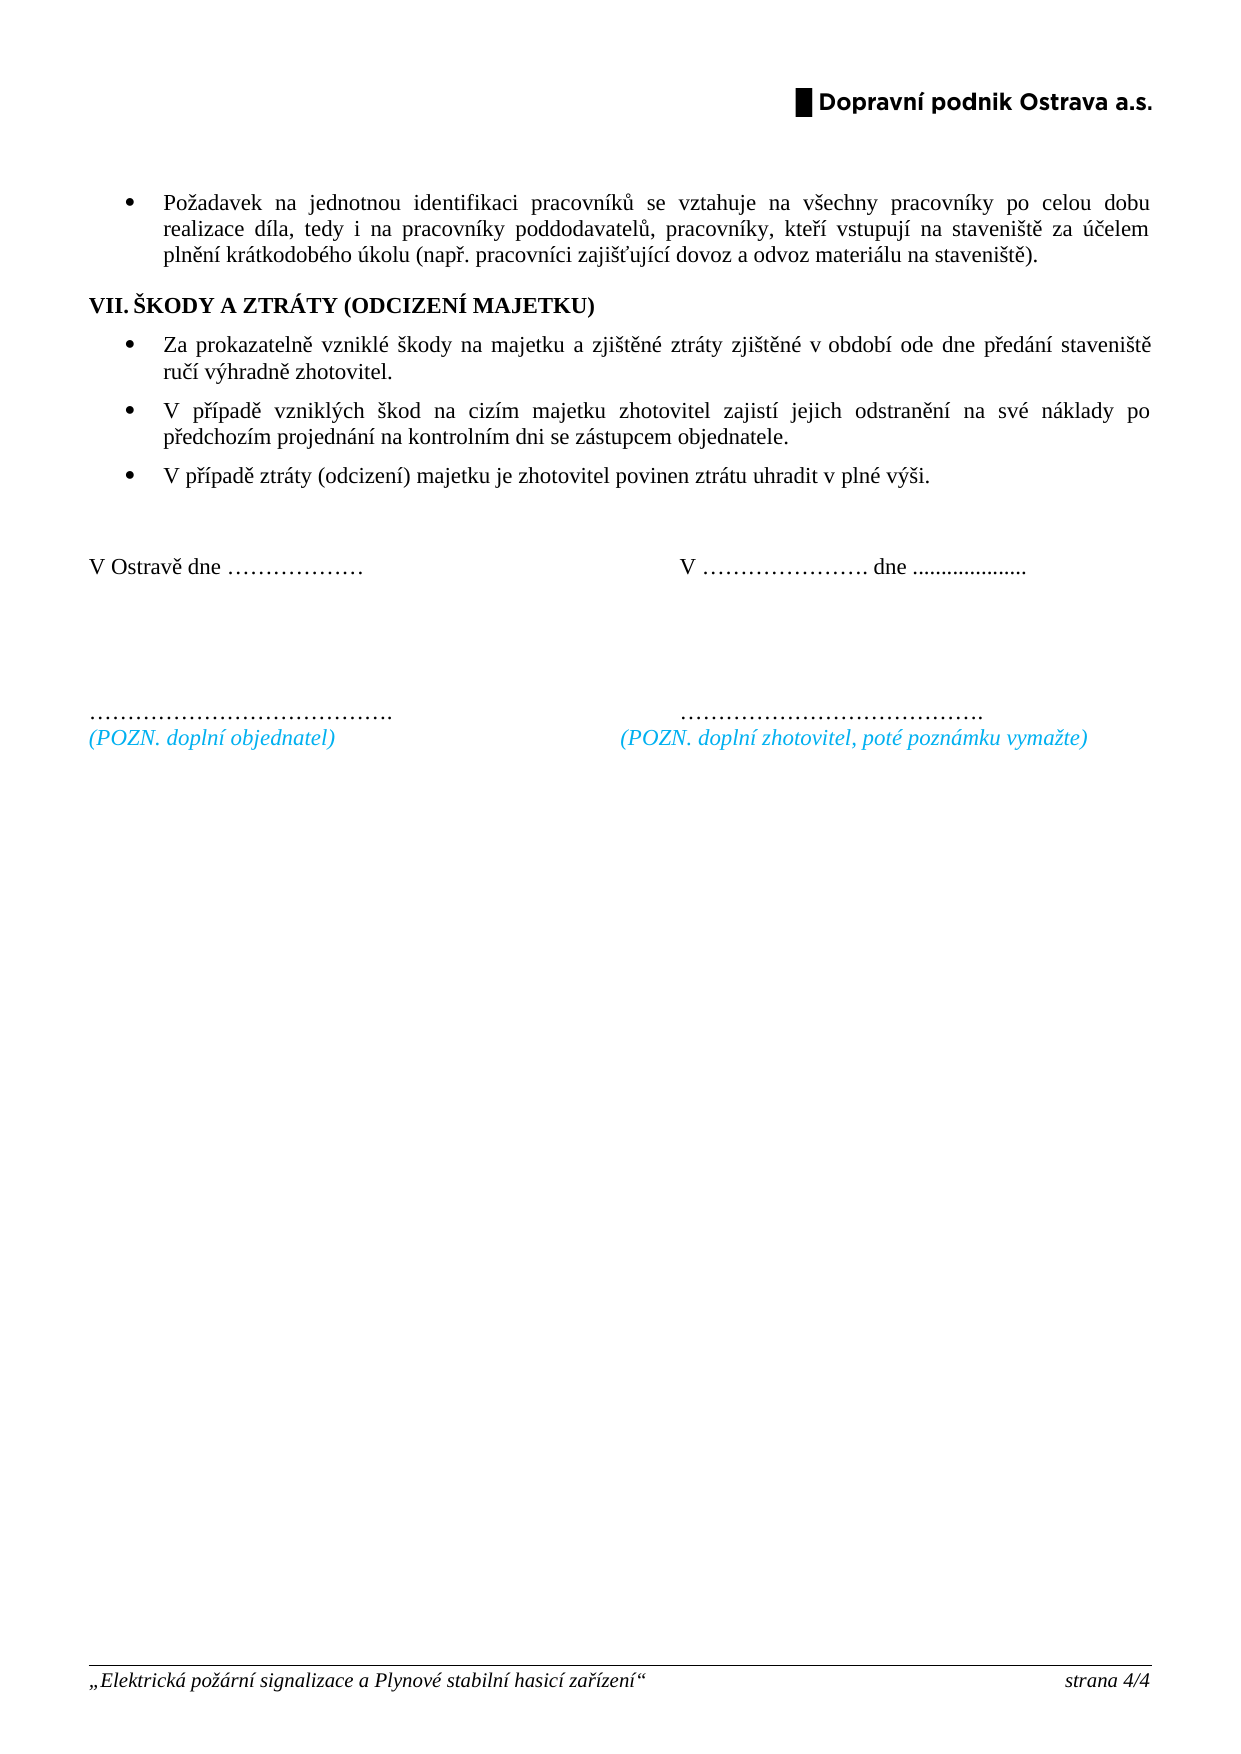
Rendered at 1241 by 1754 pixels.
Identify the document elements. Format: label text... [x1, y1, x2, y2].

list ŠKODY A ZTRÁTY (ODCIZENÍ MAJETKU) [89, 293, 1152, 319]
text …………………………………. …………………………………. [89, 698, 1152, 724]
text (POZN. doplní objednatel) (POZN. doplní zhotovitel, poté poznámku vymažte) [89, 724, 1149, 750]
list V případě vzniklých škod na cizím majetku zhotovitel zajistí jejich odstranění na své náklady po předchozím projednání na kontrolním dni se zástupcem objednatele. [126, 397, 1152, 449]
list Požadavek na jednotnou identifikaci pracovníků se vztahuje na všechny pracovníky po celou dobu realizace díla, tedy i na pracovníky poddodavatelů, pracovníky, kteří vstupují na staveniště za účelem plnění krátkodobého úkolu (např. pracovníci zajišťující dovoz a odvoz materiálu na staveniště). [126, 188, 1152, 268]
list Za prokazatelně vzniklé škody na majetku a zjištěné ztráty zjištěné v období ode dne předání staveniště ručí výhradně zhotovitel. [126, 331, 1152, 384]
picture [795, 88, 1152, 117]
list V případě ztráty (odcizení) majetku je zhotovitel povinen ztrátu uhradit v plné výši. [126, 462, 1152, 488]
text V Ostravě dne ……………… V …………………. dne .................... [89, 553, 1149, 580]
